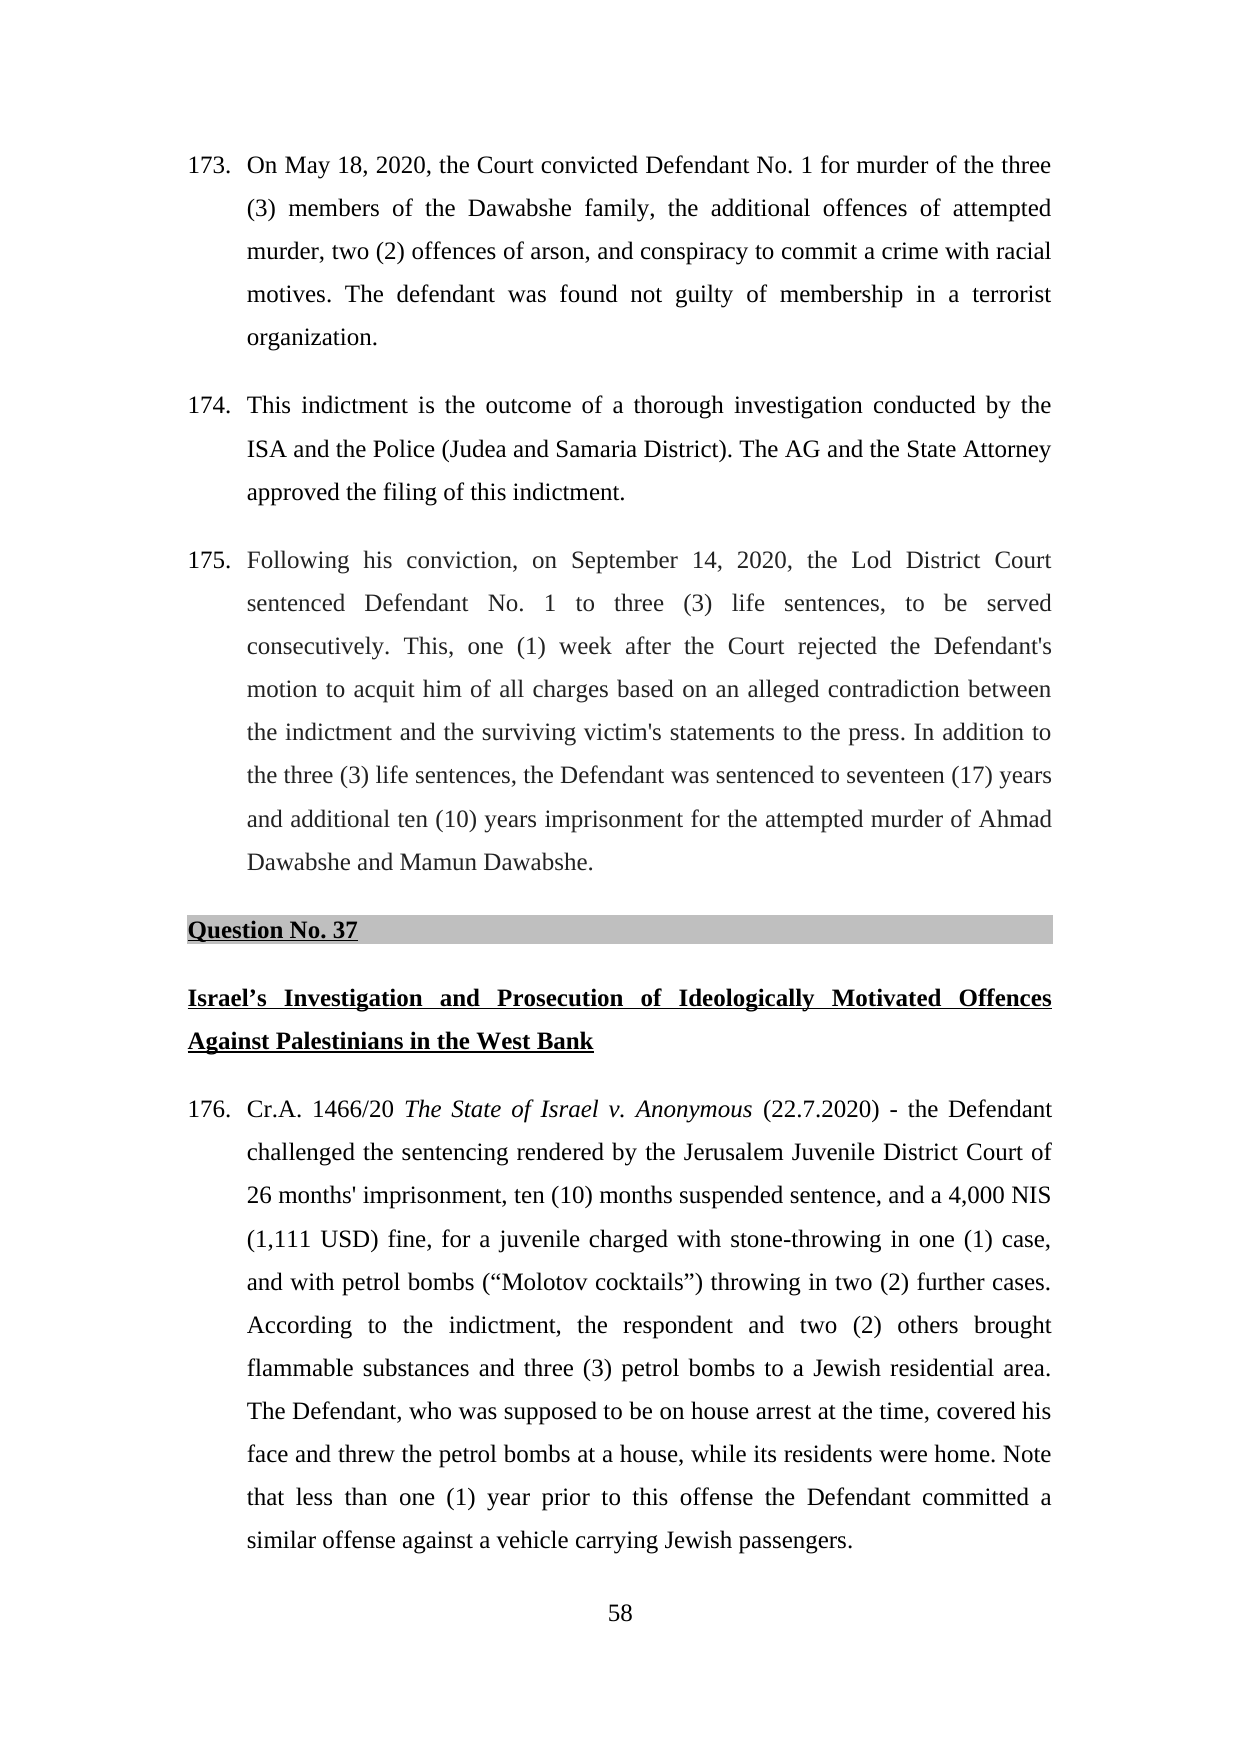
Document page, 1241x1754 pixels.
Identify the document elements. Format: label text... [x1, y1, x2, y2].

subtitle Question No. 37 [187, 915, 1053, 944]
list Following his conviction, on September 14, 2020, the Lod District Court sentenced Defendant No. 1 to three (3) life sentences, to be served consecutively. This, one (1) week after the Court rejected the Defendant's motion to acquit him of all charges based on an alleged contradiction between the indictment and the surviving victim's statements to the press. In addition to the three (3) life sentences, the Defendant was sentenced to seventeen (17) years and additional ten (10) years imprisonment for the attempted murder of Ahmad Dawabshe and Mamun Dawabshe. [187, 545, 1053, 876]
list On May 18, 2020, the Court convicted Defendant No. 1 for murder of the three (3) members of the Dawabshe family, the additional offences of attempted murder, two (2) offences of arson, and conspiracy to commit a crime with racial motives. The defendant was found not guilty of membership in a terrorist organization. [187, 150, 1053, 351]
list Cr.A. 1466/20 The State of Israel v. Anonymous (22.7.2020) - the Defendant challenged the sentencing rendered by the Jerusalem Juvenile District Court of 26 months' imprisonment, ten (10) months suspended sentence, and a 4,000 NIS (1,111 USD) fine, for a juvenile charged with stone-throwing in one (1) case, and with petrol bombs (“Molotov cocktails”) throwing in two (2) further cases. According to the indictment, the respondent and two (2) others brought flammable substances and three (3) petrol bombs to a Jewish residential area. The Defendant, who was supposed to be on house arrest at the time, covered his face and threw the petrol bombs at a house, while its residents were home. Note that less than one (1) year prior to this offense the Defendant committed a similar offense against a vehicle carrying Jewish passengers. [187, 1094, 1053, 1554]
list This indictment is the outcome of a thorough investigation conducted by the ISA and the Police (Judea and Samaria District). The AG and the State Attorney approved the filing of this indictment. [187, 391, 1053, 506]
text Israel’s Investigation and Prosecution of Ideologically Motivated Offences Against Palestinians in the West Bank [187, 983, 1053, 1055]
